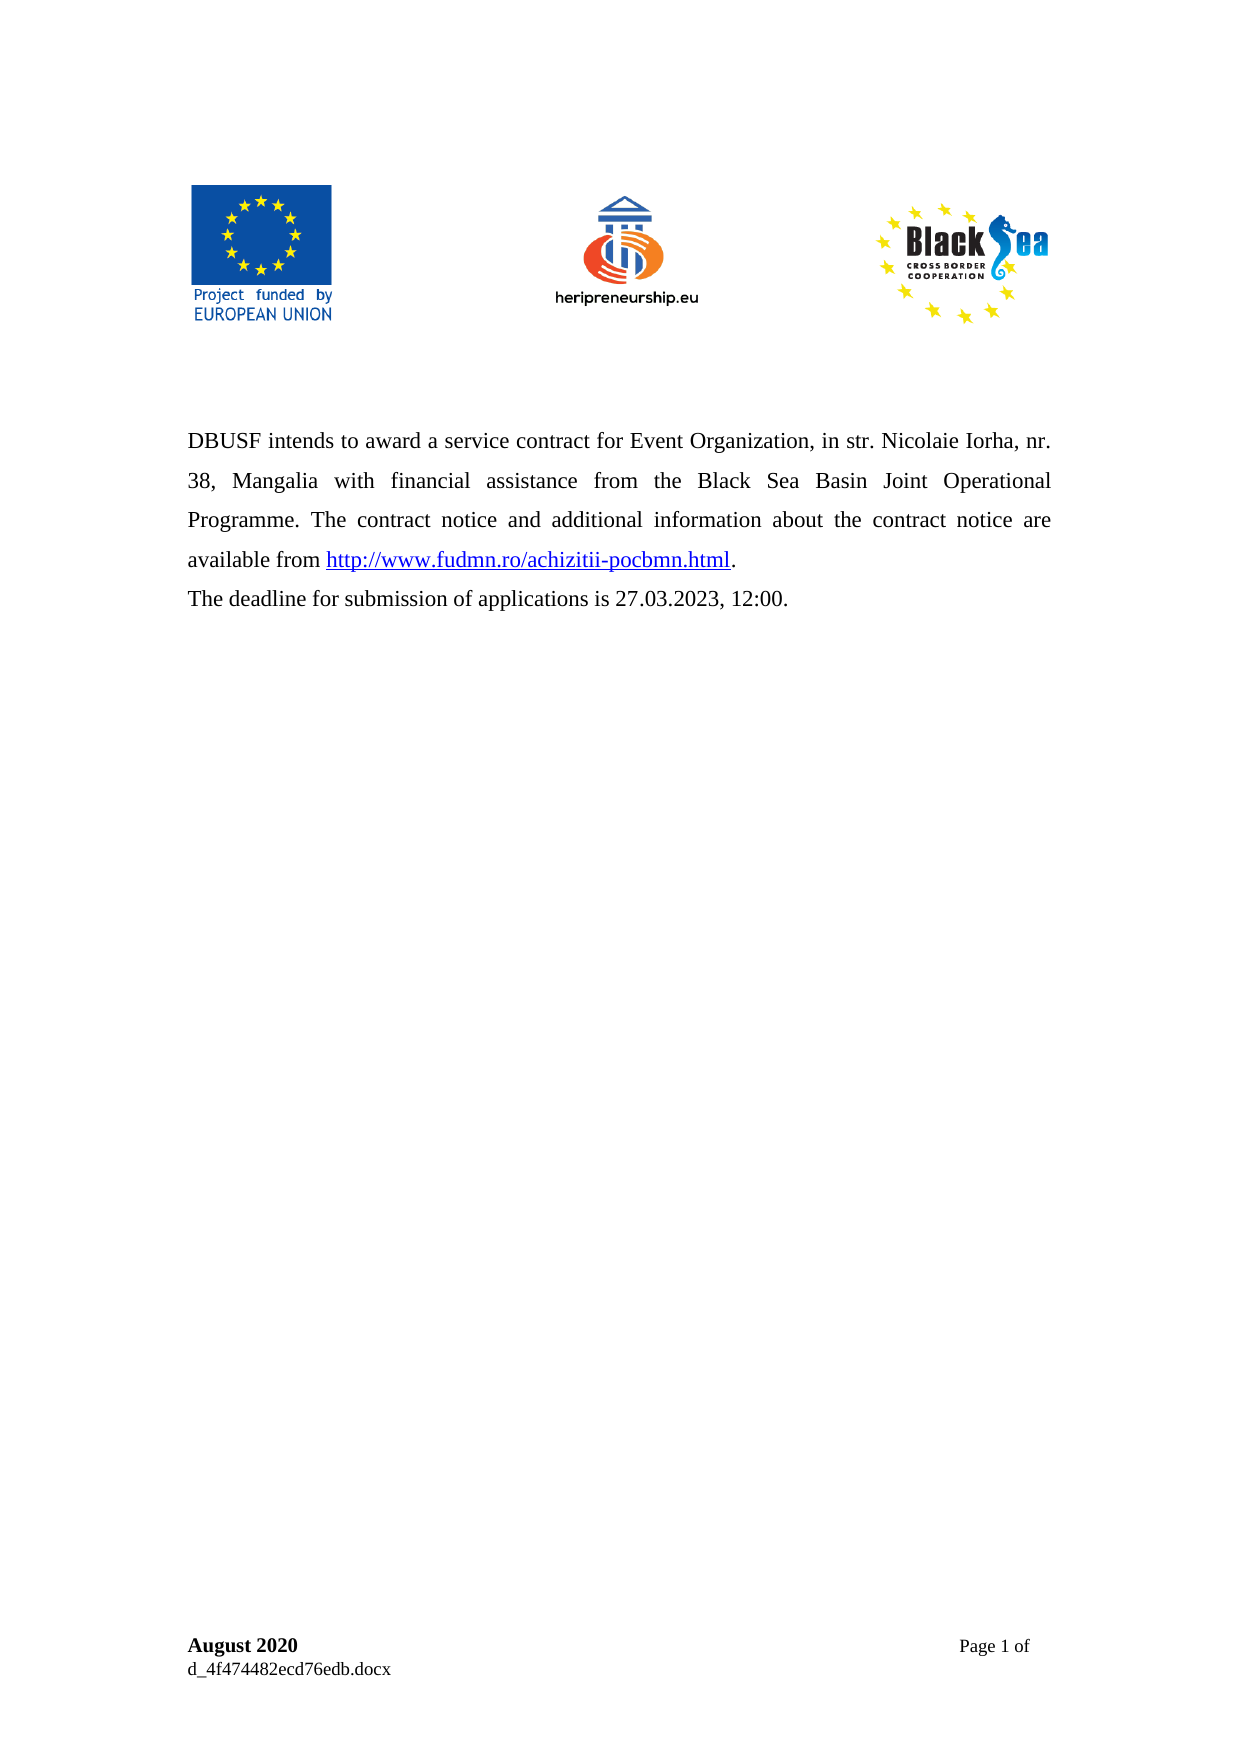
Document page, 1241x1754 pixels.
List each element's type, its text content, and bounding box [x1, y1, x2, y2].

text The deadline for submission of applications is 27.03.2023, 12:00. [187, 585, 1053, 612]
picture [187, 178, 1053, 328]
text DBUSF intends to award a service contract for Event Organization, in str. Nicolaie Iorha, nr. 38, Mangalia with financial assistance from the Black Sea Basin Joint Operational Programme. The contract notice and additional information about the contract notice are available from http://www.fudmn.ro/achizitii-pocbmn.html. [187, 427, 1053, 572]
